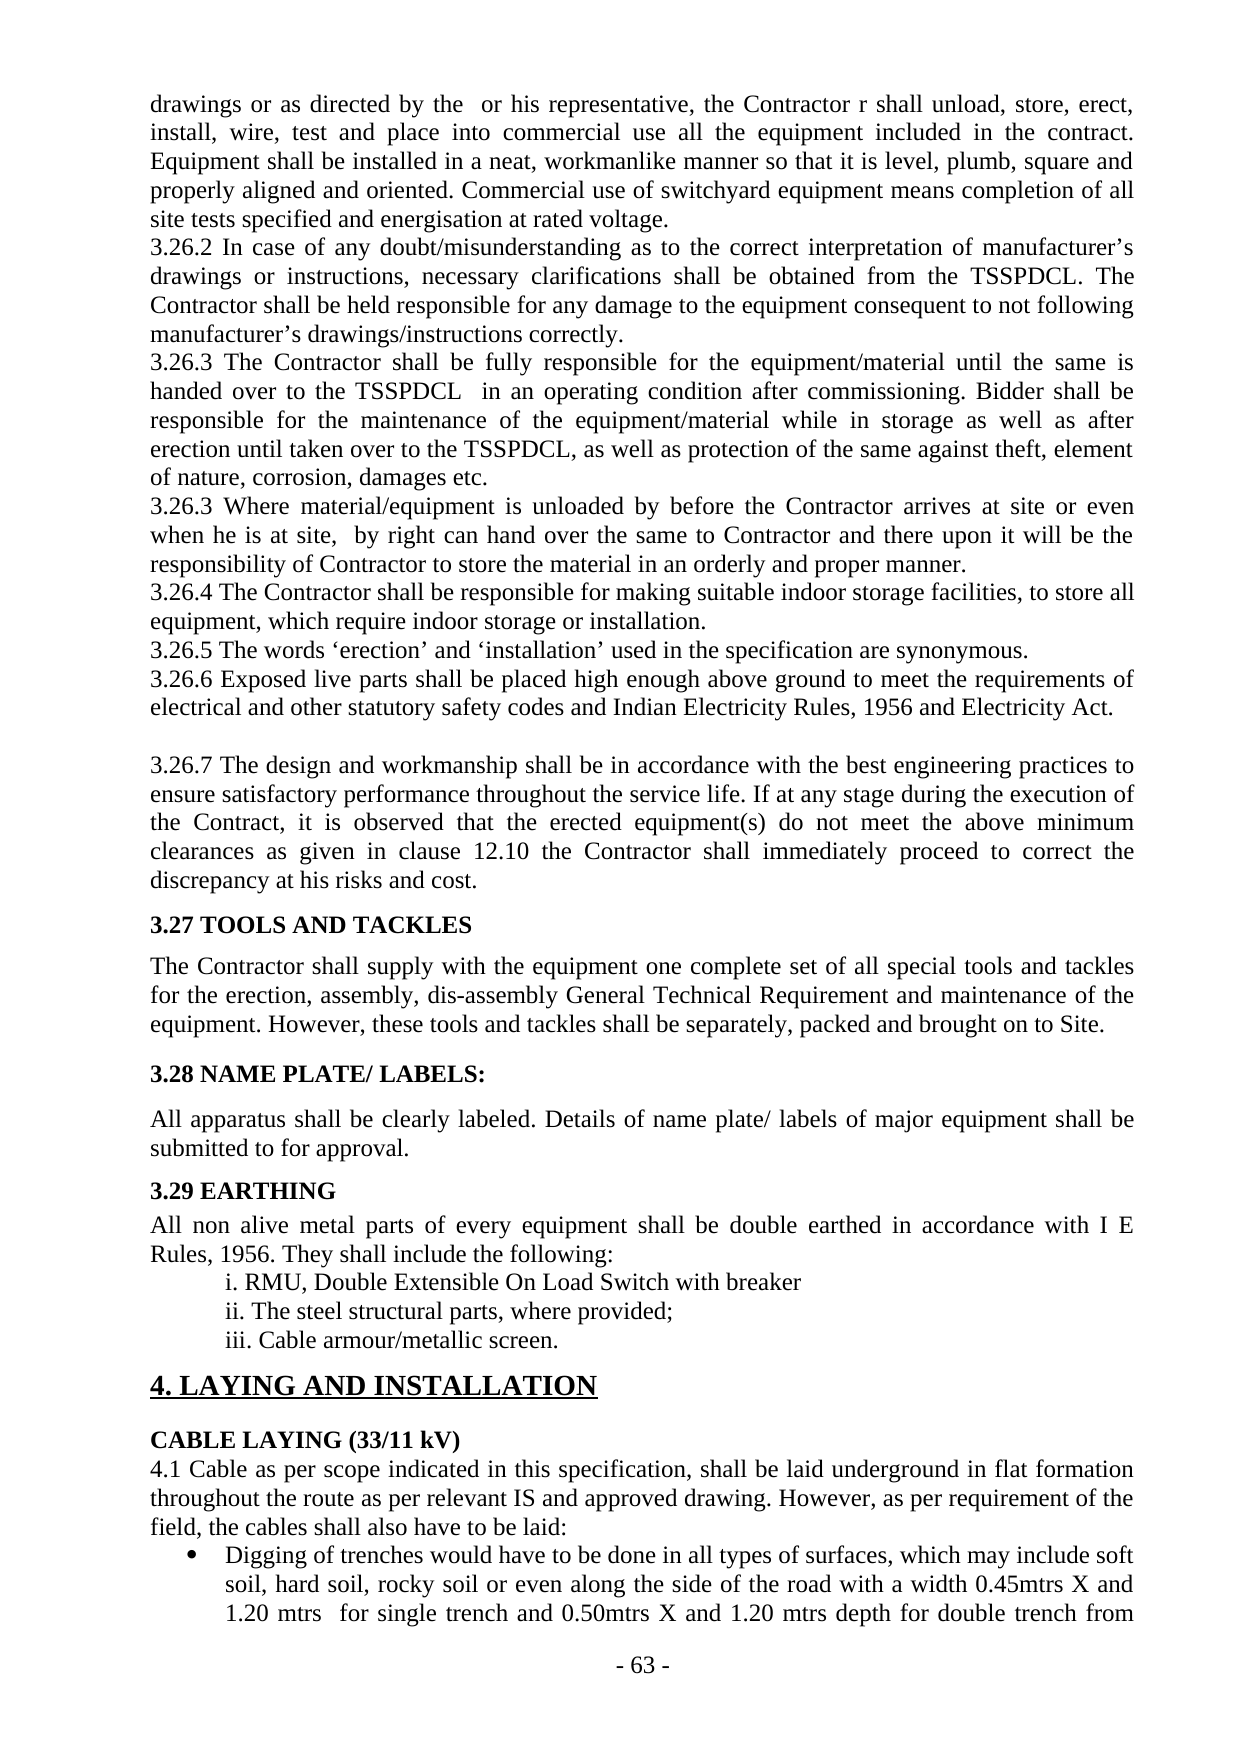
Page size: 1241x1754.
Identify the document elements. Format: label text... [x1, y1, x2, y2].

text 3.26.6 Exposed live parts shall be placed high enough above ground to meet the requirements of electrical and other statutory safety codes and Indian Electricity Rules, 1956 and Electricity Act. [150, 664, 1135, 721]
text i. RMU, Double Extensible On Load Switch with breaker [150, 1267, 1135, 1296]
text 3.27 TOOLS AND TACKLES [150, 910, 1135, 939]
text 3.28 NAME PLATE/ LABELS: [150, 1059, 1135, 1088]
text The Contractor shall supply with the equipment one complete set of all special tools and tackles for the erection, assembly, dis-assembly General Technical Requirement and maintenance of the equipment. However, these tools and tackles shall be separately, packed and brought on to Site. [150, 951, 1135, 1037]
text ii. The steel structural parts, where provided; [150, 1296, 1135, 1325]
text 3.26.5 The words ‘erection’ and ‘installation’ used in the specification are synonymous. [150, 635, 1135, 664]
text All non alive metal parts of every equipment shall be double earthed in accordance with I E Rules, 1956. They shall include the following: [150, 1210, 1135, 1267]
text 3.29 EARTHING [150, 1176, 1135, 1205]
text 3.26.3 The Contractor shall be fully responsible for the equipment/material until the same is handed over to the TSSPDCL in an operating condition after commissioning. Bidder shall be responsible for the maintenance of the equipment/material while in storage as well as after erection until taken over to the TSSPDCL, as well as protection of the same against theft, element of nature, corrosion, damages etc. [150, 347, 1135, 491]
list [187, 1541, 1135, 1627]
text 4.1 Cable as per scope indicated in this specification, shall be laid underground in flat formation throughout the route as per relevant IS and approved drawing. However, as per requirement of the field, the cables shall also have to be laid: [150, 1454, 1135, 1541]
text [150, 89, 1135, 232]
text All apparatus shall be clearly labeled. Details of name plate/ labels of major equipment shall be submitted to for approval. [150, 1104, 1135, 1162]
text 3.26.4 The Contractor shall be responsible for making suitable indoor storage facilities, to store all equipment, which require indoor storage or installation. [150, 577, 1135, 635]
text 3.26.7 The design and workmanship shall be in accordance with the best engineering practices to ensure satisfactory performance throughout the service life. If at any stage during the execution of the Contract, it is observed that the erected equipment(s) do not meet the above minimum clearances as given in clause 12.10 the Contractor shall immediately proceed to correct the discrepancy at his risks and cost. [150, 750, 1135, 894]
text 4. LAYING AND INSTALLATION [150, 1368, 1135, 1402]
text CABLE LAYING (33/11 kV) [150, 1426, 1135, 1454]
text iii. Cable armour/metallic screen. [150, 1325, 1135, 1354]
text 3.26.3 Where material/equipment is unloaded by before the Contractor arrives at site or even when he is at site, by right can hand over the same to Contractor and there upon it will be the responsibility of Contractor to store the material in an orderly and proper manner. [150, 491, 1135, 577]
text 3.26.2 In case of any doubt/misunderstanding as to the correct interpretation of manufacturer’s drawings or instructions, necessary clarifications shall be obtained from the TSSPDCL. The Contractor shall be held responsible for any damage to the equipment consequent to not following manufacturer’s drawings/instructions correctly. [150, 232, 1135, 347]
